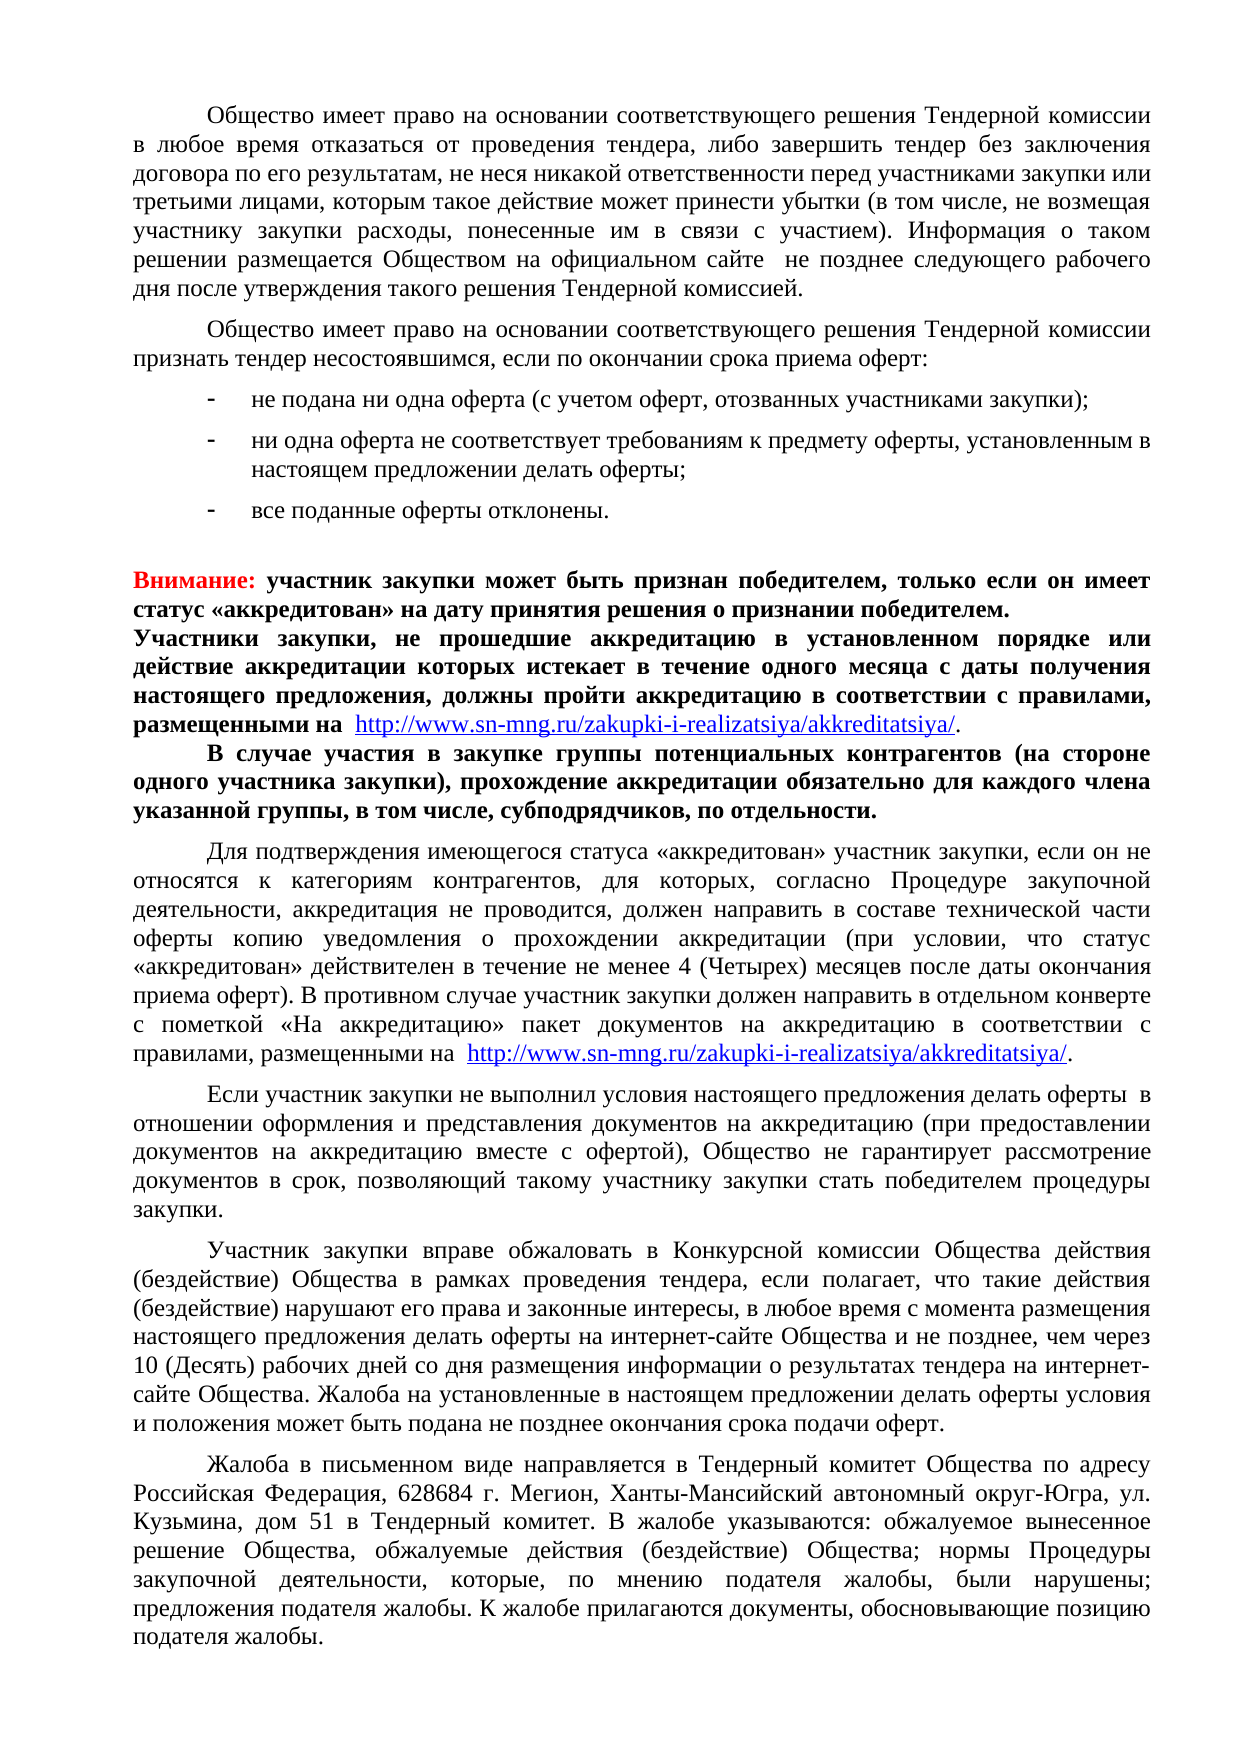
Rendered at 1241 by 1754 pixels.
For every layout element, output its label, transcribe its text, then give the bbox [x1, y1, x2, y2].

list не подана ни одна оферта (с учетом оферт, отозванных участниками закупки); [207, 384, 1152, 413]
text Для подтверждения имеющегося статуса «аккредитован» участник закупки, если он не относятся к категориям контрагентов, для которых, согласно Процедуре закупочной деятельности, аккредитация не проводится, должен направить в составе технической части оферты копию уведомления о прохождении аккредитации (при условии, что статус «аккредитован» действителен в течение не менее 4 (Четырех) месяцев после даты окончания приема оферт). В противном случае участник закупки должен направить в отдельном конверте с пометкой «На аккредитацию» пакет документов на аккредитацию в соответствии с правилами, размещенными на http://www.sn-mng.ru/zakupki-i-realizatsiya/akkreditatsiya/. [133, 836, 1152, 1066]
text Общество имеет право на основании соответствующего решения Тендерной комиссии в любое время отказаться от проведения тендера, либо завершить тендер без заключения договора по его результатам, не неся никакой ответственности перед участниками закупки или третьими лицами, которым такое действие может принести убытки (в том числе, не возмещая участнику закупки расходы, понесенные им в связи с участием). Информация о таком решении размещается Обществом на официальном сайте не позднее следующего рабочего дня после утверждения такого решения Тендерной комиссией. [133, 100, 1152, 301]
list ни одна оферта не соответствует требованиям к предмету оферты, установленным в настоящем предложении делать оферты; [207, 425, 1152, 483]
text Участник закупки вправе обжаловать в Конкурсной комиссии Общества действия (бездействие) Общества в рамках проведения тендера, если полагает, что такие действия (бездействие) нарушают его права и законные интересы, в любое время с момента размещения настоящего предложения делать оферты на интернет-сайте Общества и не позднее, чем через 10 (Десять) рабочих дней со дня размещения информации о результатах тендера на интернет-сайте Общества. Жалоба на установленные в настоящем предложении делать оферты условия и положения может быть подана не позднее окончания срока подачи оферт. [133, 1235, 1152, 1436]
list все поданные оферты отклонены. [207, 495, 1152, 524]
text Жалоба в письменном виде направляется в Тендерный комитет Общества по адресу Российская Федерация, 628684 г. Мегион, Ханты-Мансийский автономный округ-Югра, ул. Кузьмина, дом 51 в Тендерный комитет. В жалобе указываются: обжалуемое вынесенное решение Общества, обжалуемые действия (бездействие) Общества; нормы Процедуры закупочной деятельности, которые, по мнению подателя жалобы, были нарушены; предложения подателя жалобы. К жалобе прилагаются документы, обосновывающие позицию подателя жалобы. [133, 1449, 1152, 1650]
text В случае участия в закупке группы потенциальных контрагентов (на стороне одного участника закупки), прохождение аккредитации обязательно для каждого члена указанной группы, в том числе, субподрядчиков, по отдельности. [133, 738, 1152, 824]
text Общество имеет право на основании соответствующего решения Тендерной комиссии признать тендер несостоявшимся, если по окончании срока приема оферт: [133, 314, 1152, 371]
text Если участник закупки не выполнил условия настоящего предложения делать оферты в отношении оформления и представления документов на аккредитацию (при предоставлении документов на аккредитацию вместе с офертой), Общество не гарантирует рассмотрение документов в срок, позволяющий такому участнику закупки стать победителем процедуры закупки. [133, 1079, 1152, 1223]
text Участники закупки, не прошедшие аккредитацию в установленном порядке или действие аккредитации которых истекает в течение одного месяца с даты получения настоящего предложения, должны пройти аккредитацию в соответствии с правилами, размещенными на http://www.sn-mng.ru/zakupki-i-realizatsiya/akkreditatsiya/. [133, 623, 1152, 738]
text Внимание: участник закупки может быть признан победителем, только если он имеет статус «аккредитован» на дату принятия решения о признании победителем. [133, 565, 1152, 623]
